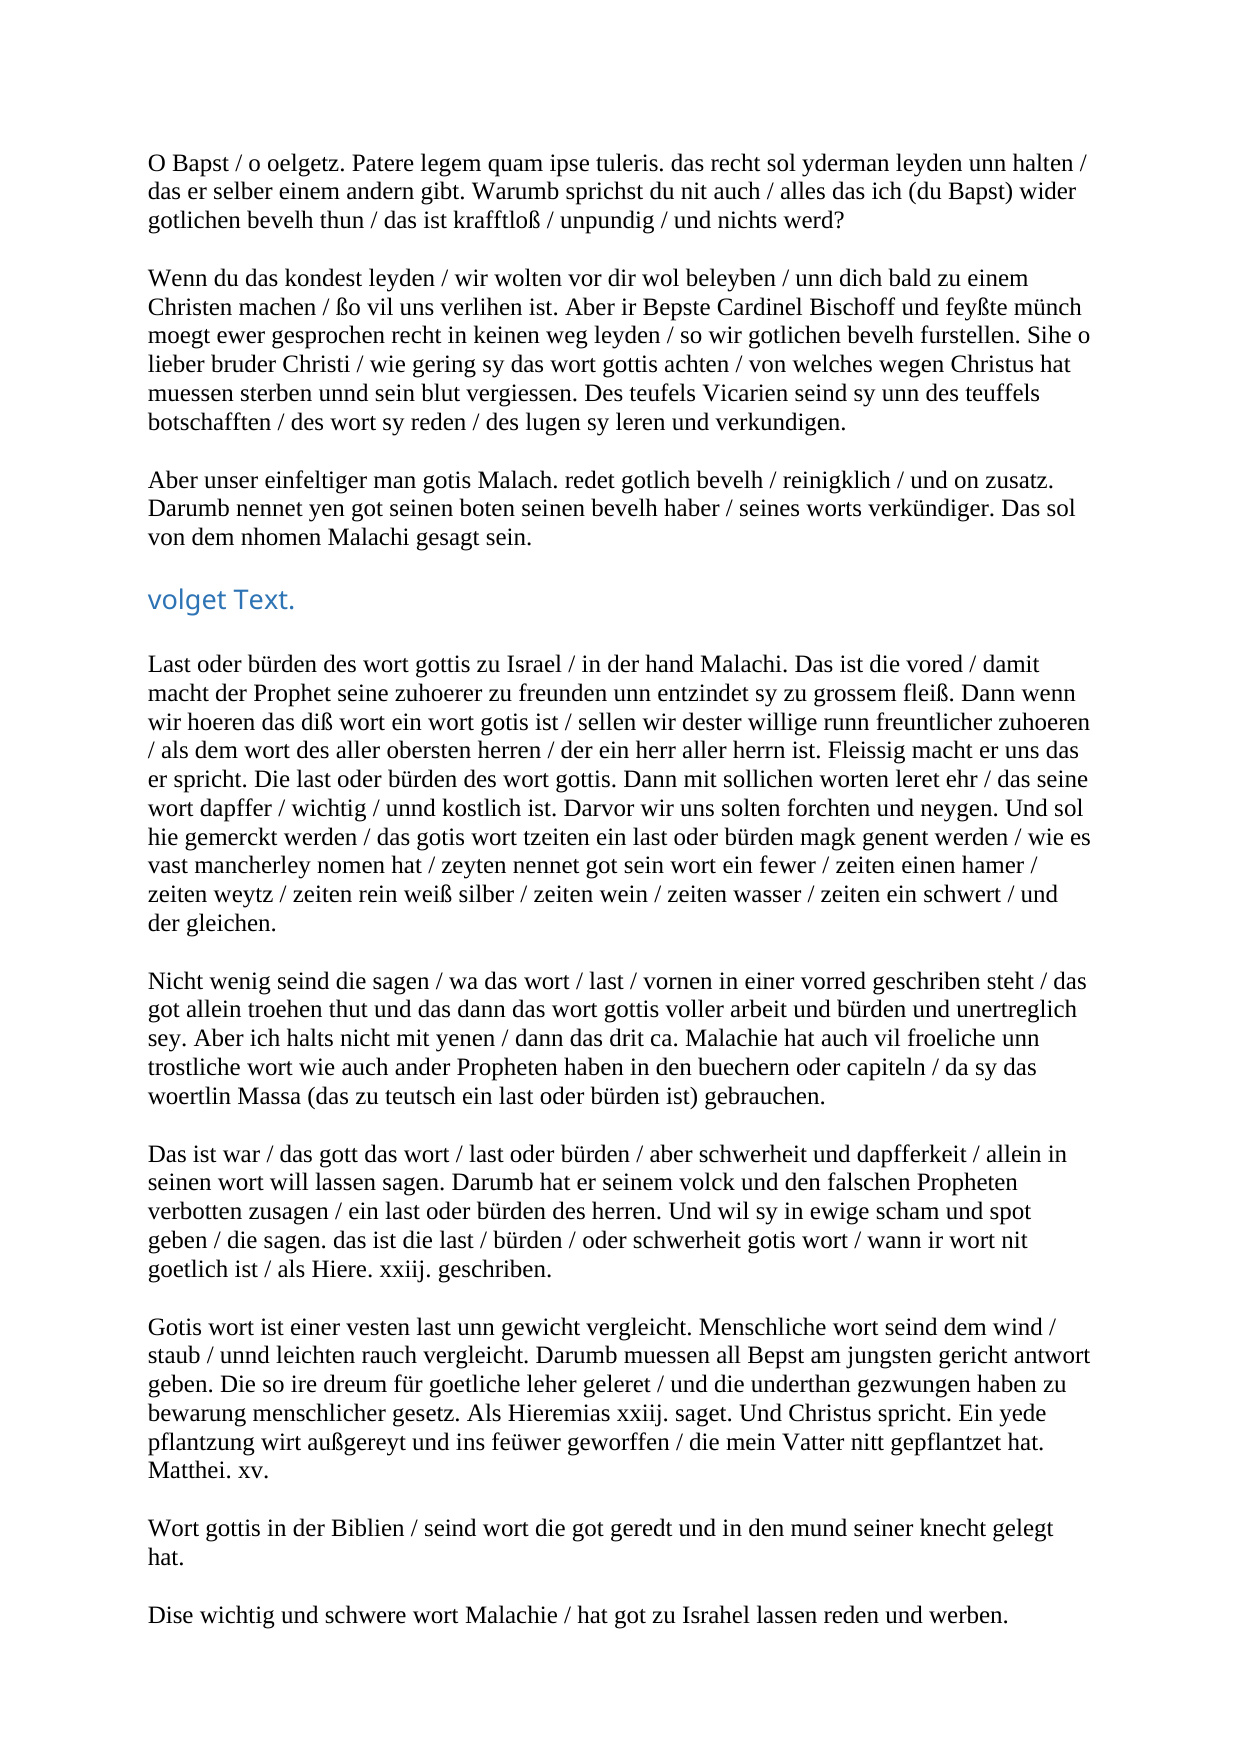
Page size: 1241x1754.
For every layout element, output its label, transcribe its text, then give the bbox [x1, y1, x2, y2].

text Dise wichtig und schwere wort Malachie / hat got zu Israhel lassen reden und werben. [148, 1600, 1093, 1629]
text O Bapst / o oelgetz. Patere legem quam ipse tuleris. das recht sol yderman leyden unn halten / das er selber einem andern gibt. Warumb sprichst du nit auch / alles das ich (du Bapst) wider gotlichen bevelh thun / das ist krafftloß / unpundig / und nichts werd? [148, 148, 1093, 234]
text Das ist war / das gott das wort / last oder bürden / aber schwerheit und dapfferkeit / allein in seinen wort will lassen sagen. Darumb hat er seinem volck und den falschen Propheten verbotten zusagen / ein last oder bürden des herren. Und wil sy in ewige scham und spot geben / die sagen. das ist die last / bürden / oder schwerheit gotis wort / wann ir wort nit goetlich ist / als Hiere. xxiij. geschriben. [148, 1139, 1093, 1282]
text Nicht wenig seind die sagen / wa das wort / last / vornen in einer vorred geschriben steht / das got allein troehen thut und das dann das wort gottis voller arbeit und bürden und unertreglich sey. Aber ich halts nicht mit yenen / dann das drit ca. Malachie hat auch vil froeliche unn trostliche wort wie auch ander Propheten haben in den buechern oder capiteln / da sy das woertlin Massa (das zu teutsch ein last oder bürden ist) gebrauchen. [148, 966, 1093, 1109]
text Aber unser einfeltiger man gotis Malach. redet gotlich bevelh / reinigklich / und on zusatz. Darumb nennet yen got seinen boten seinen bevelh haber / seines worts verkündiger. Das sol von dem nhomen Malachi gesagt sein. [148, 465, 1093, 551]
text Last oder bürden des wort gottis zu Israel / in der hand Malachi. Das ist die vored / damit macht der Prophet seine zuhoerer zu freunden unn entzindet sy zu grossem fleiß. Dann wenn wir hoeren das diß wort ein wort gotis ist / sellen wir dester willige runn freuntlicher zuhoeren / als dem wort des aller obersten herren / der ein herr aller herrn ist. Fleissig macht er uns das er spricht. Die last oder bürden des wort gottis. Dann mit sollichen worten leret ehr / das seine wort dapffer / wichtig / unnd kostlich ist. Darvor wir uns solten forchten und neygen. Und sol hie gemerckt werden / das gotis wort tzeiten ein last oder bürden magk genent werden / wie es vast mancherley nomen hat / zeyten nennet got sein wort ein fewer / zeiten einen hamer / zeiten weytz / zeiten rein weiß silber / zeiten wein / zeiten wasser / zeiten ein schwert / und der gleichen. [148, 649, 1093, 937]
text Gotis wort ist einer vesten last unn gewicht vergleicht. Menschliche wort seind dem wind / staub / unnd leichten rauch vergleicht. Darumb muessen all Bepst am jungsten gericht antwort geben. Die so ire dreum für goetliche leher geleret / und die underthan gezwungen haben zu bewarung menschlicher gesetz. Als Hieremias xxiij. saget. Und Christus spricht. Ein yede pflantzung wirt außgereyt und ins feüwer geworffen / die mein Vatter nitt gepflantzet hat. Matthei. xv. [148, 1312, 1093, 1484]
text Wenn du das kondest leyden / wir wolten vor dir wol beleyben / unn dich bald zu einem Christen machen / ßo vil uns verlihen ist. Aber ir Bepste Cardinel Bischoff und feyßte münch moegt ewer gesprochen recht in keinen weg leyden / so wir gotlichen bevelh furstellen. Sihe o lieber bruder Christi / wie gering sy das wort gottis achten / von welches wegen Christus hat muessen sterben unnd sein blut vergiessen. Des teufels Vicarien seind sy unn des teuffels botschafften / des wort sy reden / des lugen sy leren und verkundigen. [148, 263, 1093, 436]
subtitle volget Text. [148, 580, 1093, 617]
text Wort gottis in der Biblien / seind wort die got geredt und in den mund seiner knecht gelegt hat. [148, 1513, 1093, 1571]
